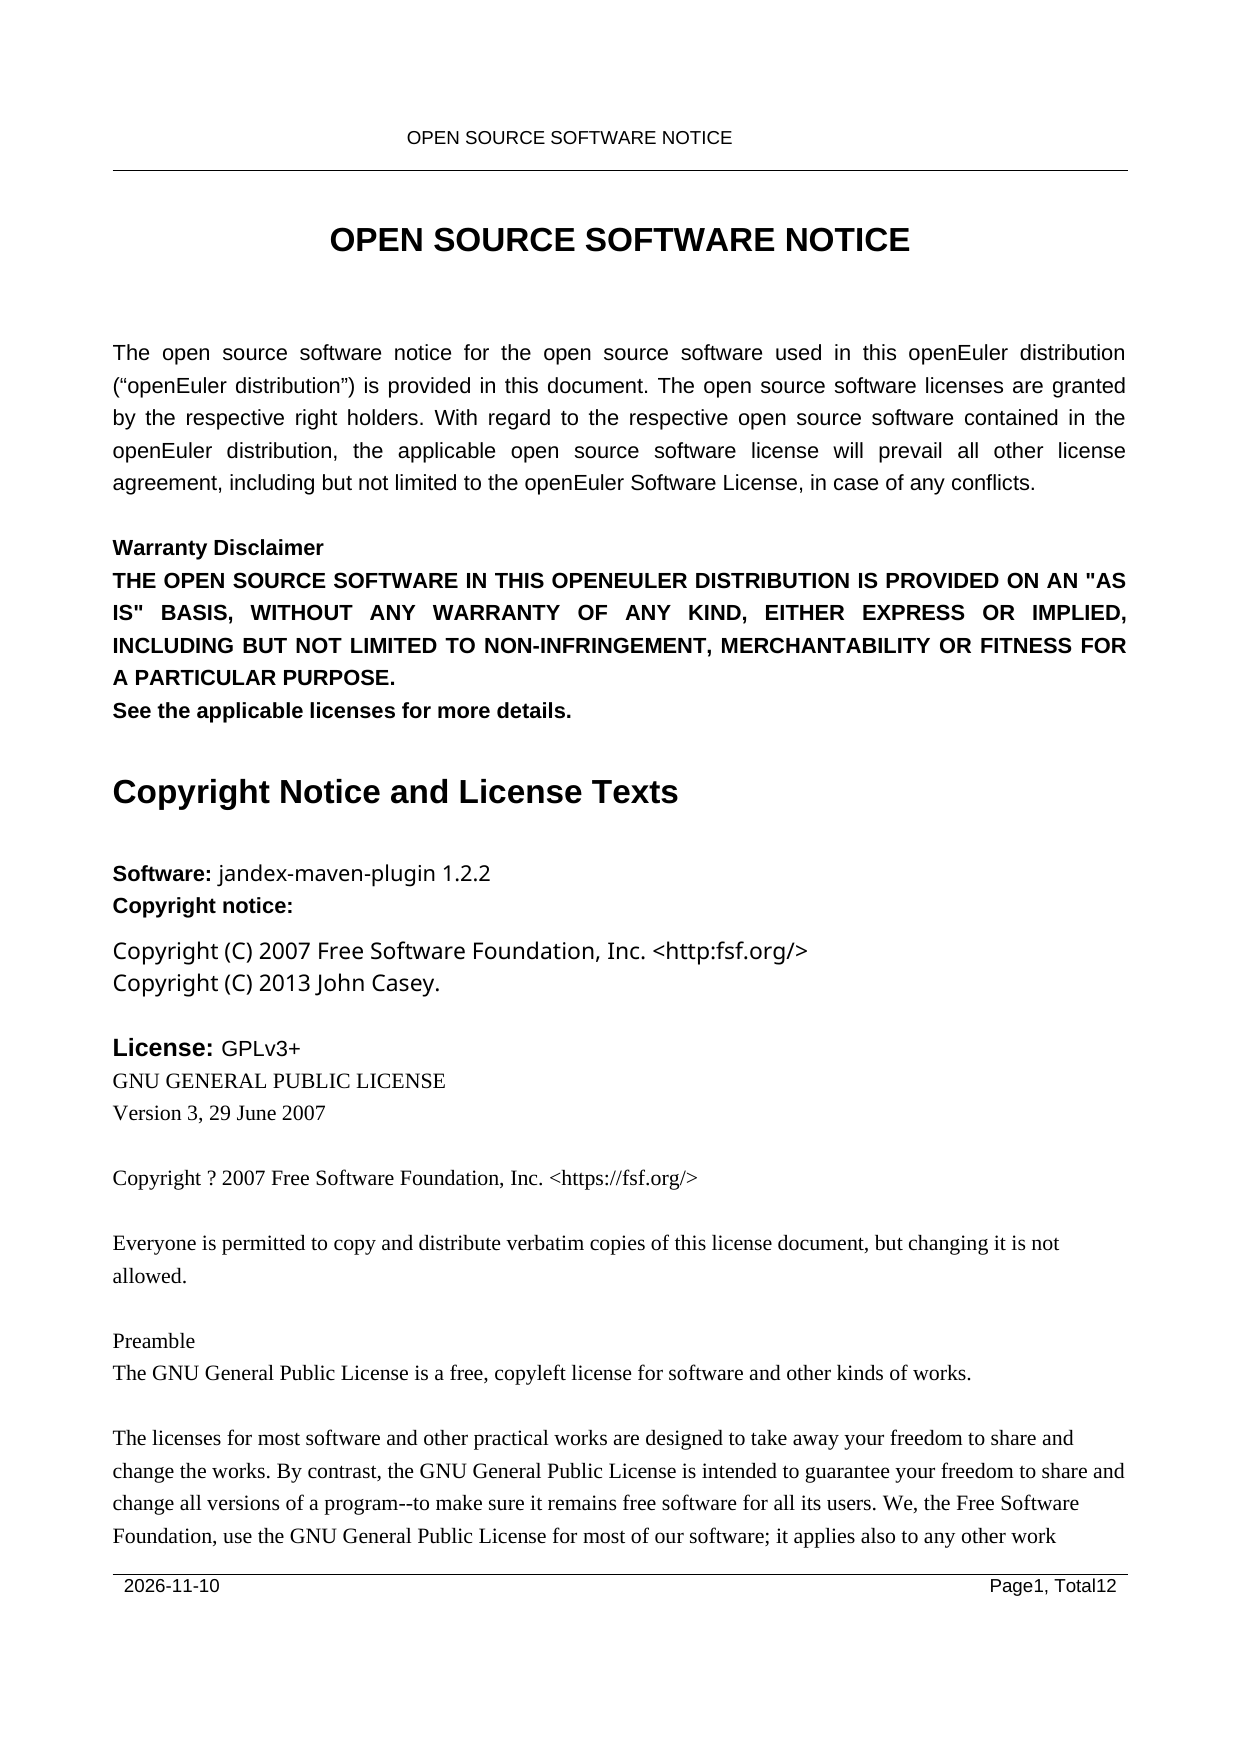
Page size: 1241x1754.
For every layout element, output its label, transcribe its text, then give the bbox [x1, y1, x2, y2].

text Warranty Disclaimer [112, 531, 1128, 564]
text The open source software notice for the open source software used in this openEuler distribution (“openEuler distribution”) is provided in this document. The open source software licenses are granted by the respective right holders. With regard to the respective open source software contained in the openEuler distribution, the applicable open source software license will prevail all other license agreement, including but not limited to the openEuler Software License, in case of any conflicts. [112, 336, 1128, 499]
text License: GPLv3+ [112, 1031, 1128, 1064]
text OPEN SOURCE SOFTWARE NOTICE [112, 206, 1128, 271]
text Copyright notice: [112, 889, 1128, 921]
text Copyright (C) 2007 Free Software Foundation, Inc. <http:fsf.org/> Copyright (C) 2013 John Casey. [112, 934, 1128, 1031]
title Software: jandex-maven-plugin 1.2.2 [112, 856, 1128, 889]
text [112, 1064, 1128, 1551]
text Copyright Notice and License Texts [112, 759, 1128, 824]
text THE OPEN SOURCE SOFTWARE IN THIS OPENEULER DISTRIBUTION IS PROVIDED ON AN "AS IS" BASIS, WITHOUT ANY WARRANTY OF ANY KIND, EITHER EXPRESS OR IMPLIED, INCLUDING BUT NOT LIMITED TO NON-INFRINGEMENT, MERCHANTABILITY OR FITNESS FOR A PARTICULAR PURPOSE. See the applicable licenses for more details. [112, 564, 1128, 726]
